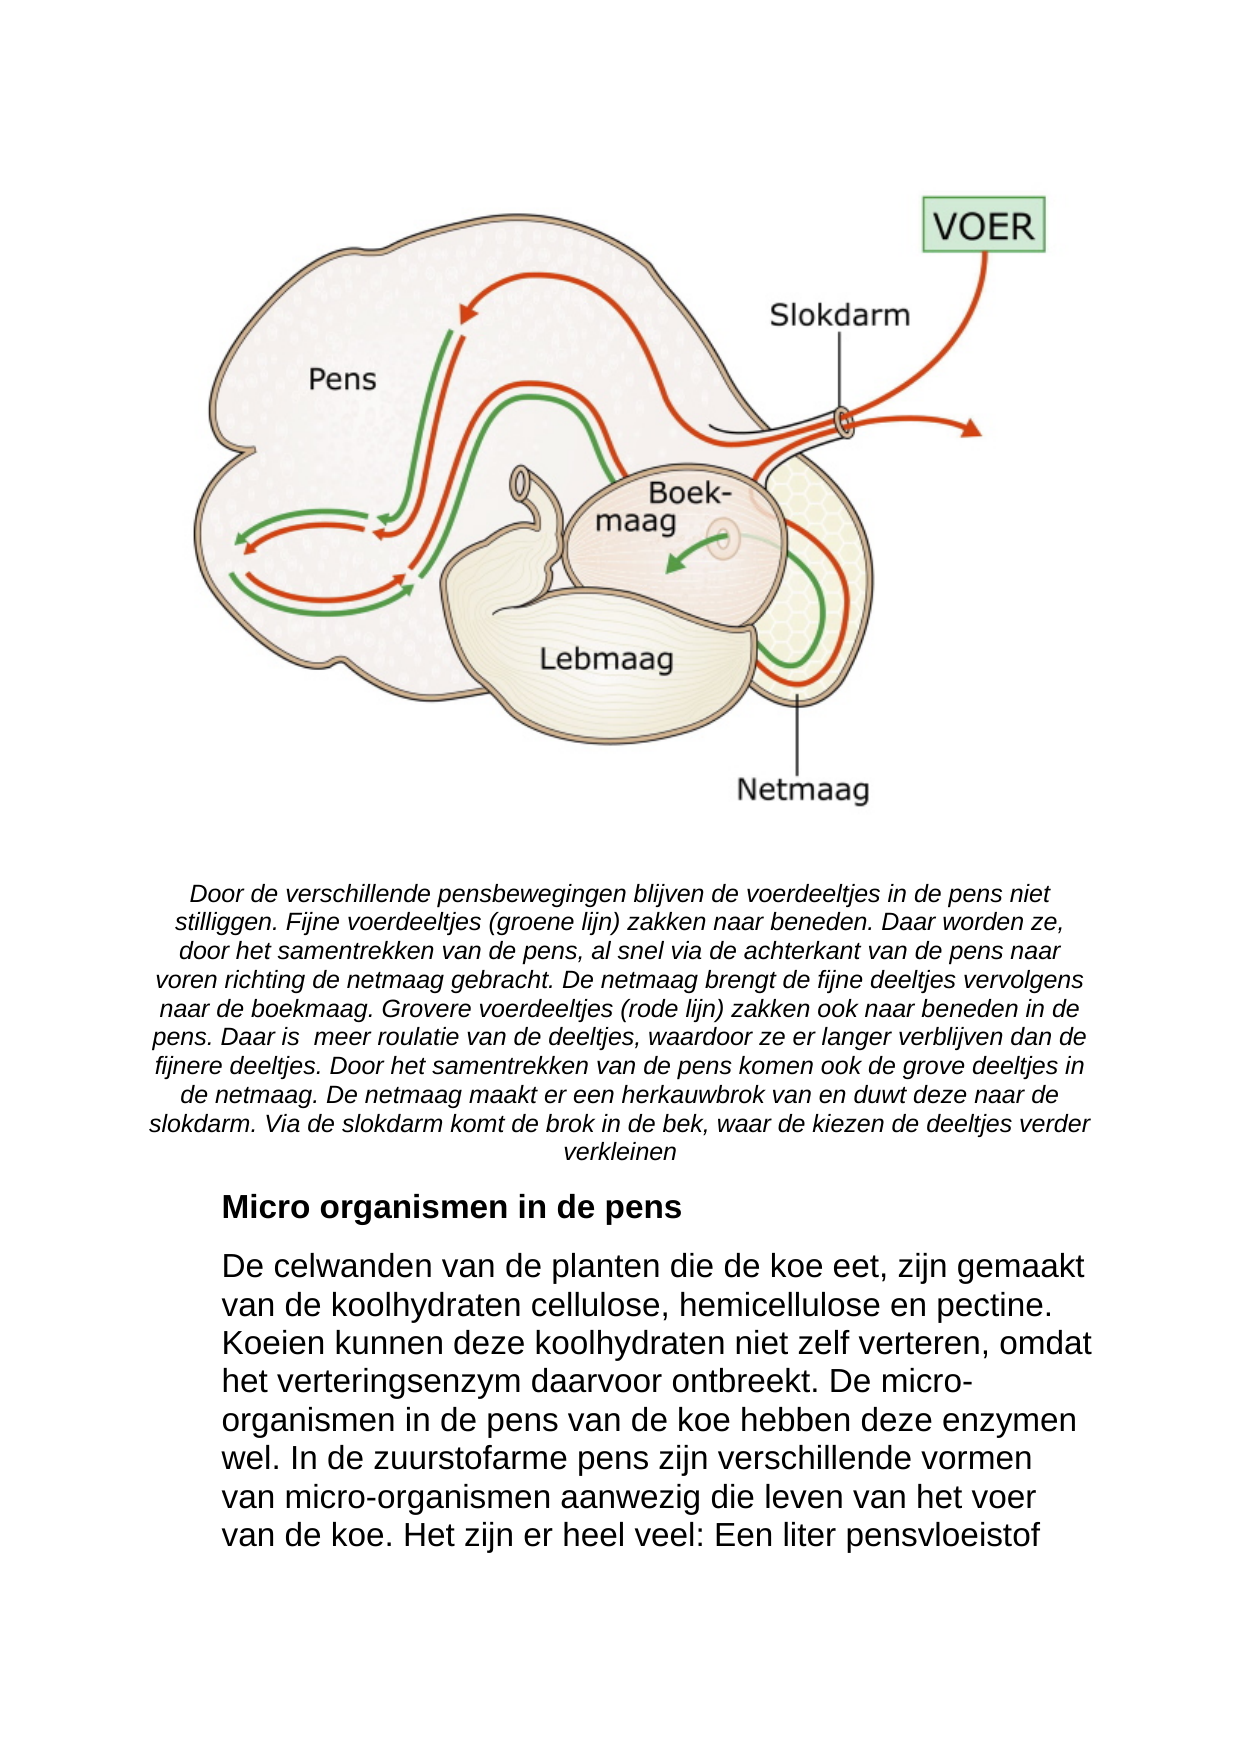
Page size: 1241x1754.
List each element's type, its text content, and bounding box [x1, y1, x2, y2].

text Micro organismen in de pens [221, 1187, 1093, 1225]
picture [147, 147, 1093, 858]
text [221, 1246, 1093, 1554]
text Door de verschillende pensbewegingen blijven de voerdeeltjes in de pens niet stilliggen. Fijne voerdeeltjes (groene lijn) zakken naar beneden. Daar worden ze, door het samentrekken van de pens, al snel via de achterkant van de pens naar voren richting de netmaag gebracht. De netmaag brengt de fijne deeltjes vervolgens naar de boekmaag. Grovere voerdeeltjes (rode lijn) zakken ook naar beneden in de pens. Daar is meer roulatie van de deeltjes, waardoor ze er langer verblijven dan de fijnere deeltjes. Door het samentrekken van de pens komen ook de grove deeltjes in de netmaag. De netmaag maakt er een herkauwbrok van en duwt deze naar de slokdarm. Via de slokdarm komt de brok in de bek, waar de kiezen de deeltjes verder verkleinen [148, 879, 1093, 1166]
